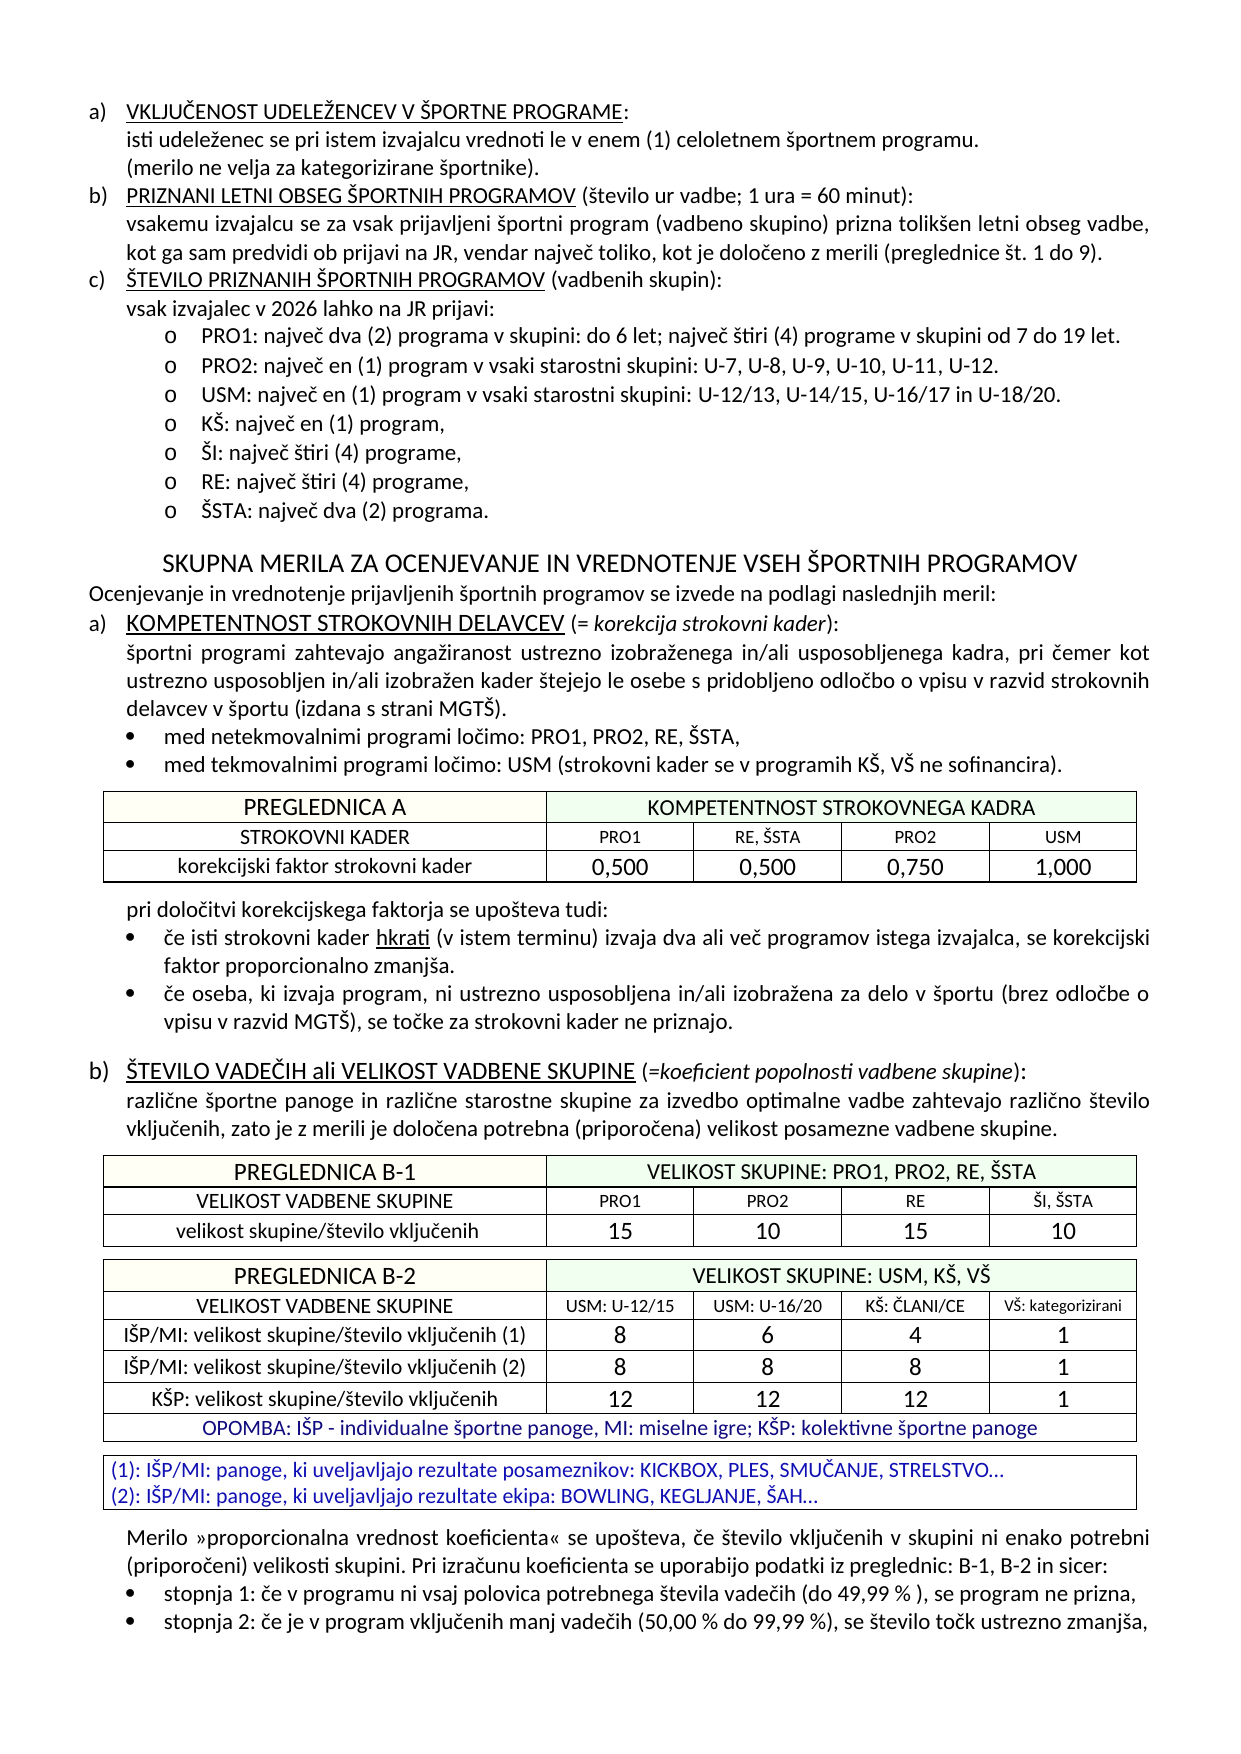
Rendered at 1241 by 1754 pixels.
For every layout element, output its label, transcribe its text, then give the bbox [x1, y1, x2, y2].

table_cell OPOMBA: IŠP - individualne športne panoge, MI: miselne igre; KŠP: kolektivne športne panoge [104, 1414, 1136, 1441]
table_cell VŠ: kategorizirani [990, 1292, 1136, 1319]
table_cell VELIKOST VADBENE SKUPINE [104, 1292, 546, 1319]
text (merilo ne velja za kategorizirane športnike). [126, 153, 1152, 182]
list USM: največ en (1) program v vsaki starostni skupini: U-12/13, U-14/15, U-16/17 in U-18/20. [164, 380, 1152, 409]
list med tekmovalnimi programi ločimo: USM (strokovni kader se v programih KŠ, VŠ ne sofinancira). [126, 750, 1152, 778]
table_cell 8 [694, 1351, 841, 1382]
list PRO1: največ dva (2) programa v skupini: do 6 let; največ štiri (4) programe v skupini od 7 do 19 let. [164, 322, 1152, 351]
table_header KOMPETENTNOST STROKOVNEGA KADRA [547, 792, 1136, 822]
table_cell 0,750 [842, 851, 989, 881]
table_cell VELIKOST VADBENE SKUPINE [104, 1188, 546, 1214]
table_cell 8 [547, 1351, 693, 1382]
table_cell RE [842, 1188, 989, 1214]
table_cell 10 [694, 1215, 841, 1246]
list če isti strokovni kader hkrati (v istem terminu) izvaja dva ali več programov istega izvajalca, se korekcijski faktor proporcionalno zmanjša. [126, 923, 1152, 979]
table_cell 12 [694, 1383, 841, 1413]
list RE: največ štiri (4) programe, [164, 467, 1152, 497]
table_header PREGLEDNICA B-1 [104, 1156, 546, 1186]
list VKLJUČENOST UDELEŽENCEV V ŠPORTNE PROGRAME: [89, 97, 1152, 126]
list KOMPETENTNOST STROKOVNIH DELAVCEV (= korekcija strokovni kader): [89, 607, 1152, 638]
table_cell 1 [990, 1320, 1136, 1350]
list ŠSTA: največ dva (2) programa. [164, 497, 1152, 526]
text pri določitvi korekcijskega faktorja se upošteva tudi: [126, 895, 1152, 923]
table_header VELIKOST SKUPINE: PRO1, PRO2, RE, ŠSTA [547, 1156, 1136, 1186]
text Merilo »proporcionalna vrednost koeficienta« se upošteva, če število vključenih v skupini ni enako potrebni (priporočeni) velikosti skupini. Pri izračunu koeficienta se uporabijo podatki iz preglednic: B-1, B-2 in sicer: [126, 1523, 1152, 1579]
table_cell korekcijski faktor strokovni kader [104, 851, 546, 881]
table_cell USM: U-16/20 [694, 1292, 841, 1319]
list ŠTEVILO VADEČIH ali VELIKOST VADBENE SKUPINE (=koeficient popolnosti vadbene skupine): [89, 1056, 1152, 1086]
list med netekmovalnimi programi ločimo: PRO1, PRO2, RE, ŠSTA, [126, 722, 1152, 750]
text različne športne panoge in različne starostne skupine za izvedbo optimalne vadbe zahtevajo različno število vključenih, zato je z merili je določena potrebna (priporočena) velikost posamezne vadbene skupine. [126, 1086, 1152, 1142]
table_header PREGLEDNICA A [104, 792, 546, 822]
table_cell (2): IŠP/MI: panoge, ki uveljavljajo rezultate ekipa: BOWLING, KEGLJANJE, ŠAH… [104, 1483, 1136, 1509]
table_cell 10 [990, 1215, 1136, 1246]
table_cell PRO1 [547, 1188, 693, 1214]
text Ocenjevanje in vrednotenje prijavljenih športnih programov se izvede na podlagi naslednjih meril: [89, 579, 1152, 607]
list če oseba, ki izvaja program, ni ustrezno usposobljena in/ali izobražena za delo v športu (brez odločbe o vpisu v razvid MGTŠ), se točke za strokovni kader ne priznajo. [126, 979, 1152, 1035]
table_cell ŠI, ŠSTA [990, 1188, 1136, 1214]
table_cell USM [990, 823, 1136, 850]
table_header VELIKOST SKUPINE: USM, KŠ, VŠ [547, 1260, 1136, 1291]
table_cell PRO2 [842, 823, 989, 850]
table_cell 15 [547, 1215, 693, 1246]
list vsak izvajalec v 2026 lahko na JR prijavi: [126, 294, 1152, 322]
table_header (1): IŠP/MI: panoge, ki uveljavljajo rezultate posameznikov: KICKBOX, PLES, SMUČANJE, STRELSTVO… [104, 1456, 1136, 1482]
list ŠTEVILO PRIZNANIH ŠPORTNIH PROGRAMOV (vadbenih skupin): [89, 266, 1152, 294]
list stopnja 2: če je v program vključenih manj vadečih (50,00 % do 99,99 %), se število točk ustrezno zmanjša, [126, 1607, 1152, 1635]
table_cell 1,000 [990, 851, 1136, 881]
table_cell 0,500 [694, 851, 841, 881]
list PRO2: največ en (1) program v vsaki starostni skupini: U-7, U-8, U-9, U-10, U-11, U-12. [164, 351, 1152, 380]
text športni programi zahtevajo angažiranost ustrezno izobraženega in/ali usposobljenega kadra, pri čemer kot ustrezno usposobljen in/ali izobražen kader štejejo le osebe s pridobljeno odločbo o vpisu v razvid strokovnih delavcev v športu (izdana s strani MGTŠ). [126, 638, 1152, 722]
table_cell USM: U-12/15 [547, 1292, 693, 1319]
table_cell IŠP/MI: velikost skupine/število vključenih (2) [104, 1351, 546, 1382]
table_cell IŠP/MI: velikost skupine/število vključenih (1) [104, 1320, 546, 1350]
table_header PREGLEDNICA B-2 [104, 1260, 546, 1291]
list stopnja 1: če v programu ni vsaj polovica potrebnega števila vadečih (do 49,99 % ), se program ne prizna, [126, 1579, 1152, 1607]
table_cell STROKOVNI KADER [104, 823, 546, 850]
table_cell 4 [842, 1320, 989, 1350]
table_cell 8 [547, 1320, 693, 1350]
table_cell 15 [842, 1215, 989, 1246]
table_cell PRO1 [547, 823, 693, 850]
table_cell 12 [547, 1383, 693, 1413]
text SKUPNA MERILA ZA OCENJEVANJE IN VREDNOTENJE VSEH ŠPORTNIH PROGRAMOV [89, 546, 1152, 579]
table_cell 0,500 [547, 851, 693, 881]
table_cell 12 [842, 1383, 989, 1413]
list PRIZNANI LETNI OBSEG ŠPORTNIH PROGRAMOV (število ur vadbe; 1 ura = 60 minut): [89, 182, 1152, 209]
table_cell RE, ŠSTA [694, 823, 841, 850]
table_cell 1 [990, 1351, 1136, 1382]
table_cell PRO2 [694, 1188, 841, 1214]
list KŠ: največ en (1) program, [164, 409, 1152, 438]
text vsakemu izvajalcu se za vsak prijavljeni športni program (vadbeno skupino) prizna tolikšen letni obseg vadbe, kot ga sam predvidi ob prijavi na JR, vendar največ toliko, kot je določeno z merili (preglednice št. 1 do 9). [126, 209, 1152, 266]
table_cell velikost skupine/število vključenih [104, 1215, 546, 1246]
table_cell 8 [842, 1351, 989, 1382]
list ŠI: največ štiri (4) programe, [164, 438, 1152, 467]
table_cell 1 [990, 1383, 1136, 1413]
table_cell KŠ: ČLANI/CE [842, 1292, 989, 1319]
table_cell 6 [694, 1320, 841, 1350]
text isti udeleženec se pri istem izvajalcu vrednoti le v enem (1) celoletnem športnem programu. [126, 126, 1152, 153]
table_cell KŠP: velikost skupine/število vključenih [104, 1383, 546, 1413]
